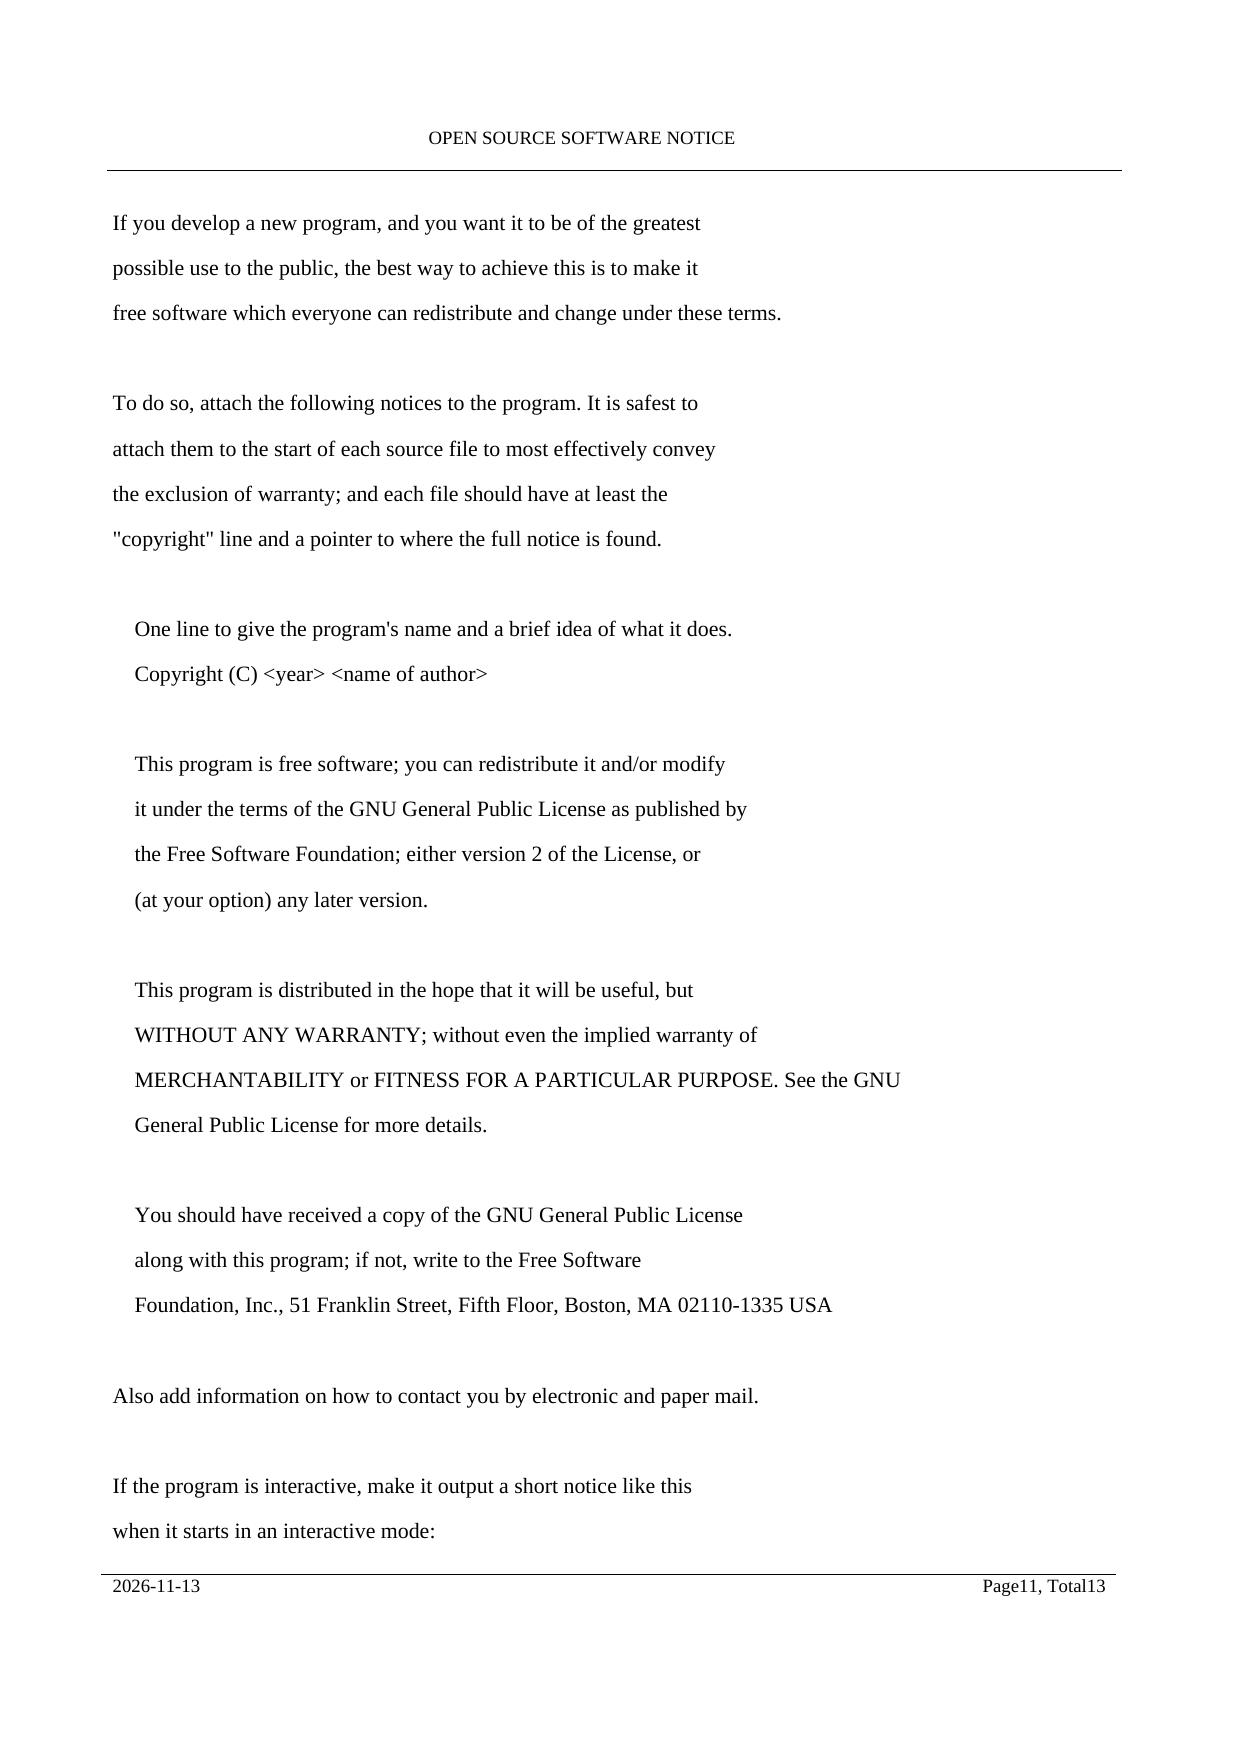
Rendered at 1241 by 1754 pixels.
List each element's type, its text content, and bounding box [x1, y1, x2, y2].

text To do so, attach the following notices to the program. It is safest to [112, 387, 1128, 419]
text One line to give the program's name and a brief idea of what it does. [112, 612, 1128, 645]
text when it starts in an interactive mode: [112, 1514, 1128, 1547]
text General Public License for more details. [112, 1108, 1128, 1141]
text If you develop a new program, and you want it to be of the greatest [112, 206, 1128, 239]
text If the program is interactive, make it output a short notice like this [112, 1469, 1128, 1502]
text the exclusion of warranty; and each file should have at least the [112, 477, 1128, 509]
text WITHOUT ANY WARRANTY; without even the implied warranty of [112, 1018, 1128, 1051]
text attach them to the start of each source file to most effectively convey [112, 432, 1128, 464]
text MERCHANTABILITY or FITNESS FOR A PARTICULAR PURPOSE. See the GNU [112, 1063, 1128, 1096]
text free software which everyone can redistribute and change under these terms. [112, 297, 1128, 329]
text it under the terms of the GNU General Public License as published by [112, 793, 1128, 825]
text This program is free software; you can redistribute it and/or modify [112, 748, 1128, 780]
text Foundation, Inc., 51 Franklin Street, Fifth Floor, Boston, MA 02110-1335 USA [112, 1289, 1128, 1321]
text possible use to the public, the best way to achieve this is to make it [112, 251, 1128, 284]
text the Free Software Foundation; either version 2 of the License, or [112, 838, 1128, 870]
text You should have received a copy of the GNU General Public License [112, 1199, 1128, 1231]
text "copyright" line and a pointer to where the full notice is found. [112, 522, 1128, 554]
text This program is distributed in the hope that it will be useful, but [112, 973, 1128, 1006]
text Copyright (C) <year> <name of author> [112, 657, 1128, 690]
text along with this program; if not, write to the Free Software [112, 1244, 1128, 1276]
text Also add information on how to contact you by electronic and paper mail. [112, 1379, 1128, 1412]
text (at your option) any later version. [112, 883, 1128, 915]
